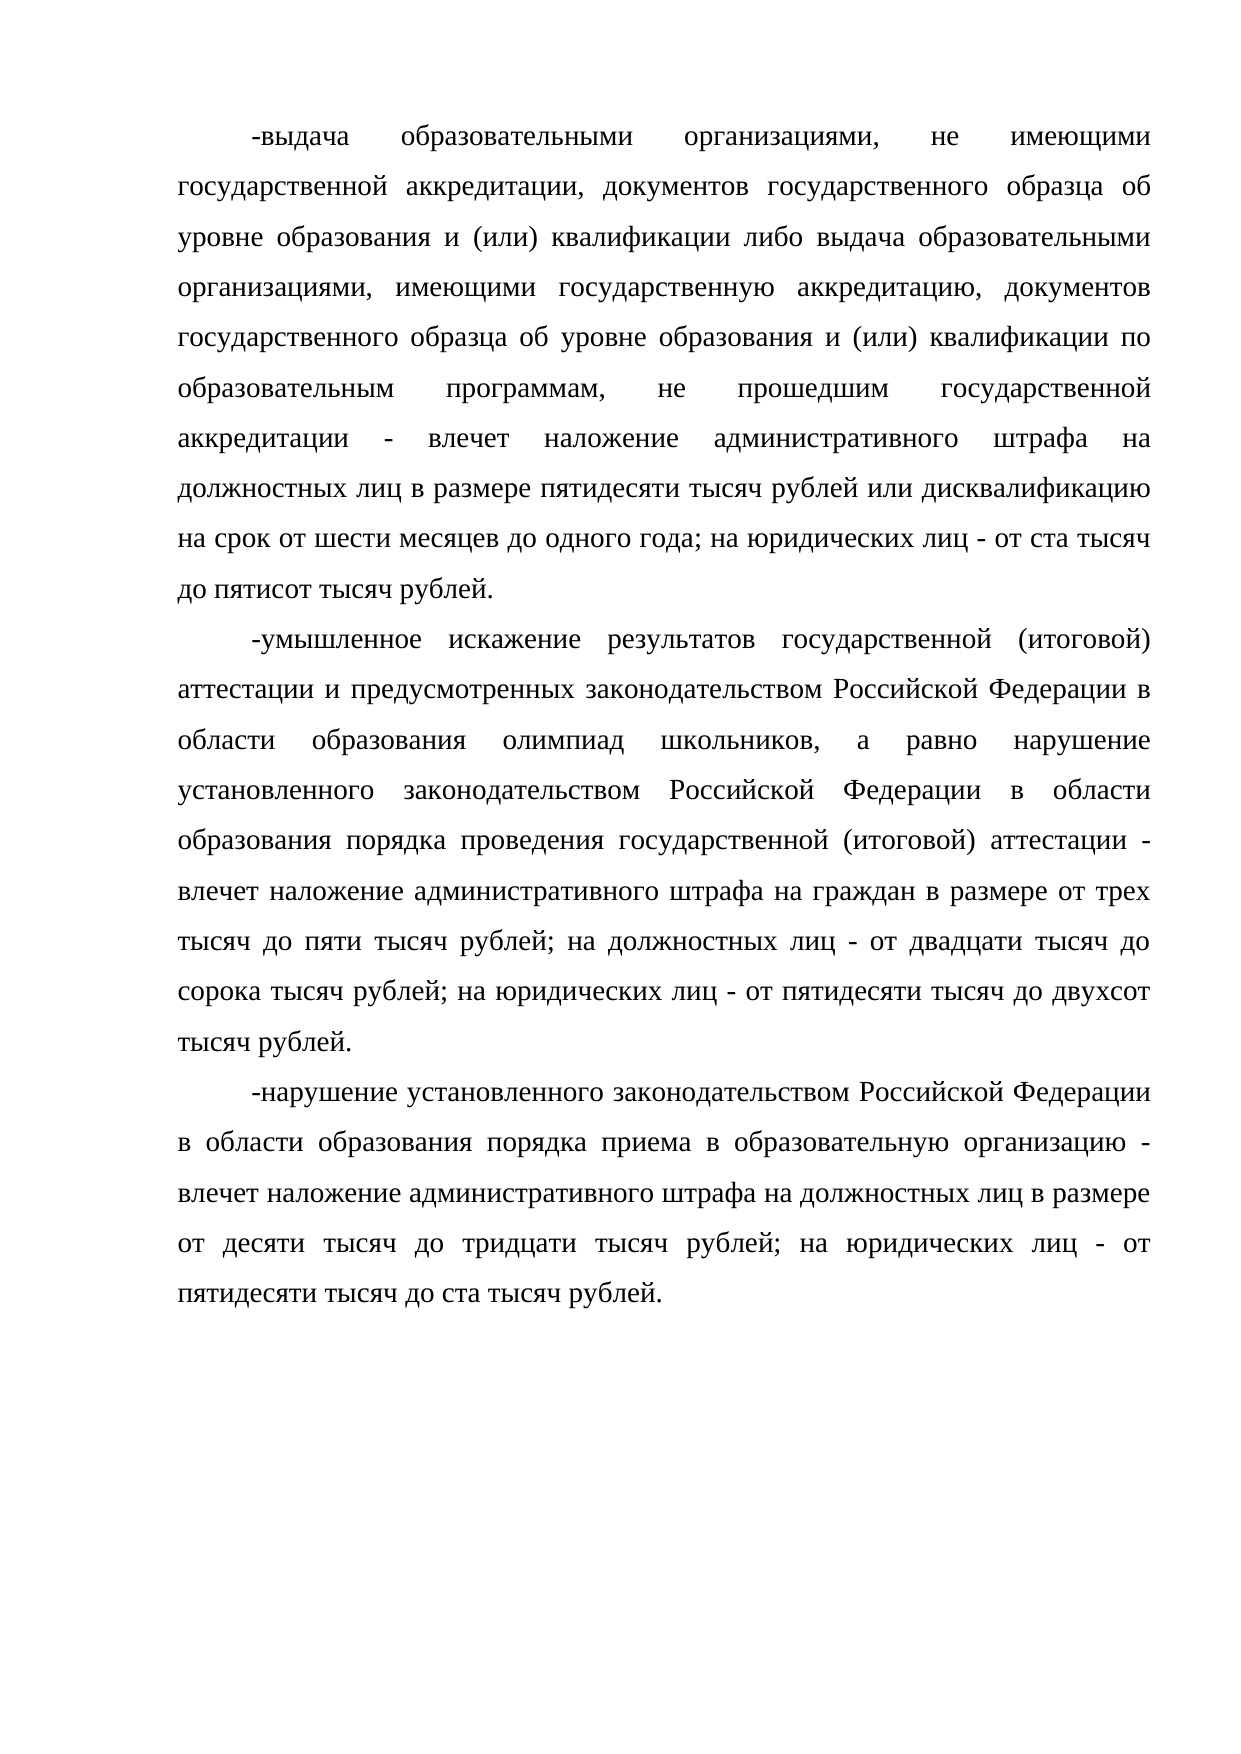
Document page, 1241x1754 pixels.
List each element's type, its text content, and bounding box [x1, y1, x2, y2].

text -выдача образовательными организациями, не имеющими государственной аккредитации, документов государственного образца об уровне образования и (или) квалификации либо выдача образовательными организациями, имеющими государственную аккредитацию, документов государственного образца об уровне образования и (или) квалификации по образовательным программам, не прошедшим государственной аккредитации - влечет наложение административного штрафа на должностных лиц в размере пятидесяти тысяч рублей или дисквалификацию на срок от шести месяцев до одного года; на юридических лиц - от ста тысяч до пятисот тысяч рублей. [177, 118, 1152, 604]
text -умышленное искажение результатов государственной (итоговой) аттестации и предусмотренных законодательством Российской Федерации в области образования олимпиад школьников, а равно нарушение установленного законодательством Российской Федерации в области образования порядка проведения государственной (итоговой) аттестации - влечет наложение административного штрафа на граждан в размере от трех тысяч до пяти тысяч рублей; на должностных лиц - от двадцати тысяч до сорока тысяч рублей; на юридических лиц - от пятидесяти тысяч до двухсот тысяч рублей. [177, 621, 1152, 1057]
text -нарушение установленного законодательством Российской Федерации в области образования порядка приема в образовательную организацию - влечет наложение административного штрафа на должностных лиц в размере от десяти тысяч до тридцати тысяч рублей; на юридических лиц - от пятидесяти тысяч до ста тысяч рублей. [177, 1074, 1152, 1309]
